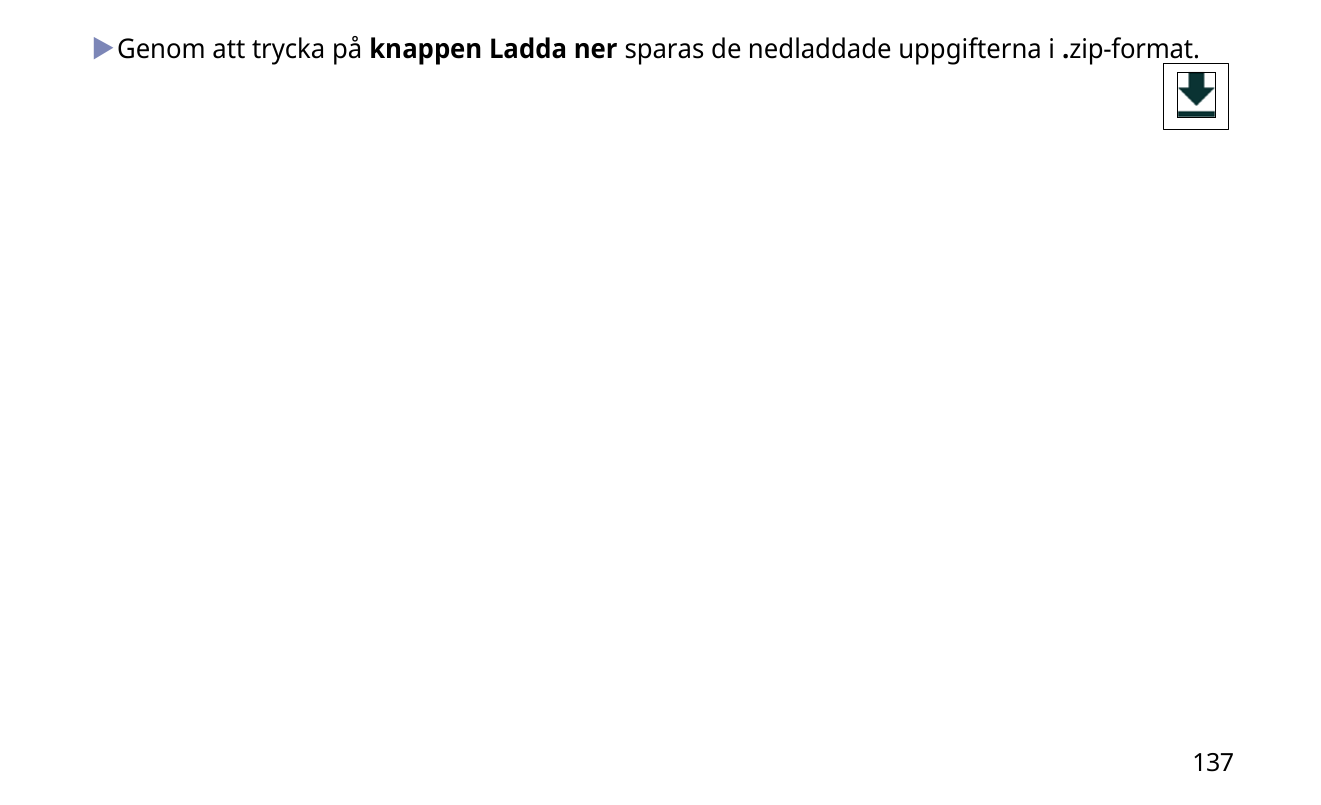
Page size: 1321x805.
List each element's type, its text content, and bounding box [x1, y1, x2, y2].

list Genom att trycka på knappen Ladda ner sparas de nedladdade uppgifterna i .zip-format. [91, 29, 1258, 66]
picture [1178, 73, 1215, 117]
